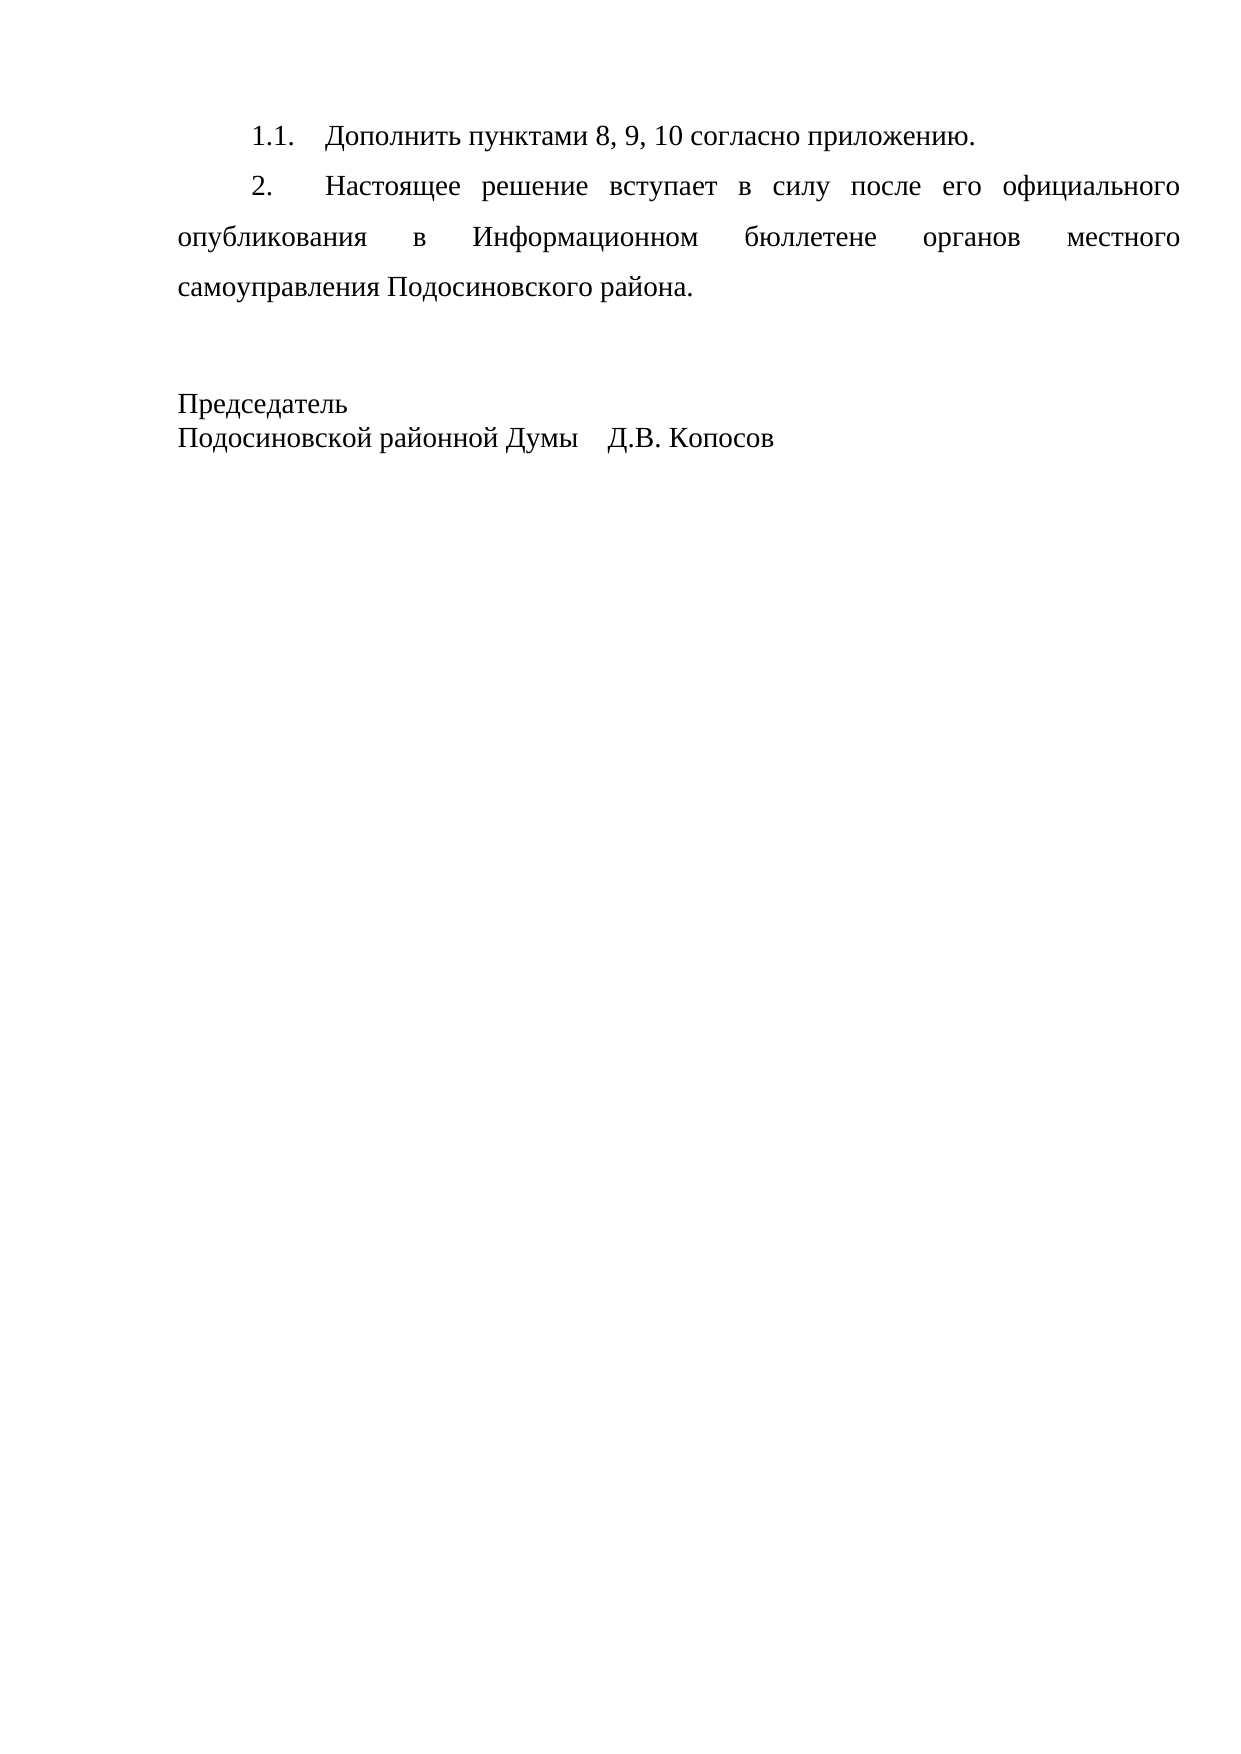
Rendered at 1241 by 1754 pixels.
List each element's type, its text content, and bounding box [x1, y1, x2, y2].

text Подосиновской районной Думы Д.В. Копосов [177, 420, 1181, 453]
list Дополнить пунктами 8, 9, 10 согласно приложению. [177, 118, 1181, 152]
list Настоящее решение вступает в силу после его официального опубликования в Информационном бюллетене органов местного самоуправления Подосиновского района. [177, 168, 1181, 303]
text Председатель [177, 386, 1181, 420]
